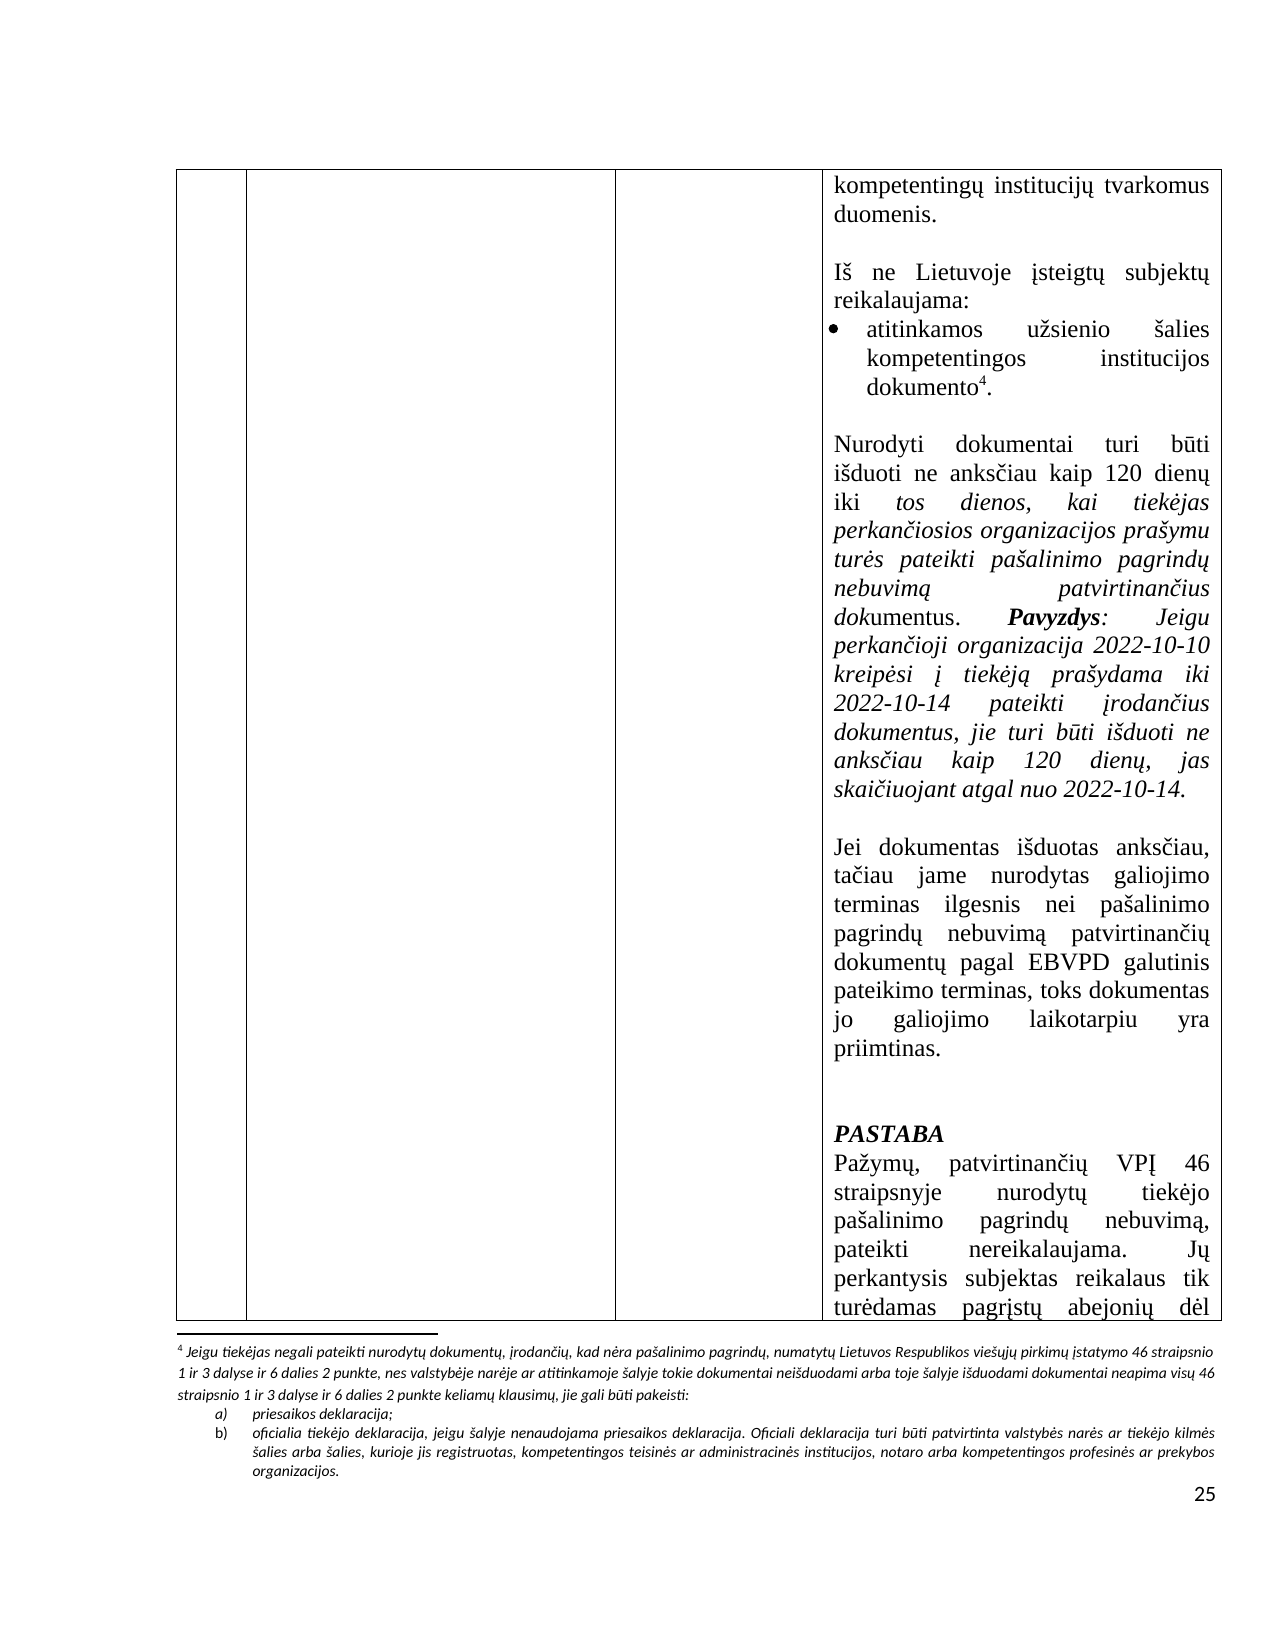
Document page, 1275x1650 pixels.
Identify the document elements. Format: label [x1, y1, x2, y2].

table_cell [616, 170, 822, 1320]
table_cell [177, 170, 246, 1320]
table_cell [247, 170, 615, 1320]
table_cell [823, 170, 1221, 1320]
